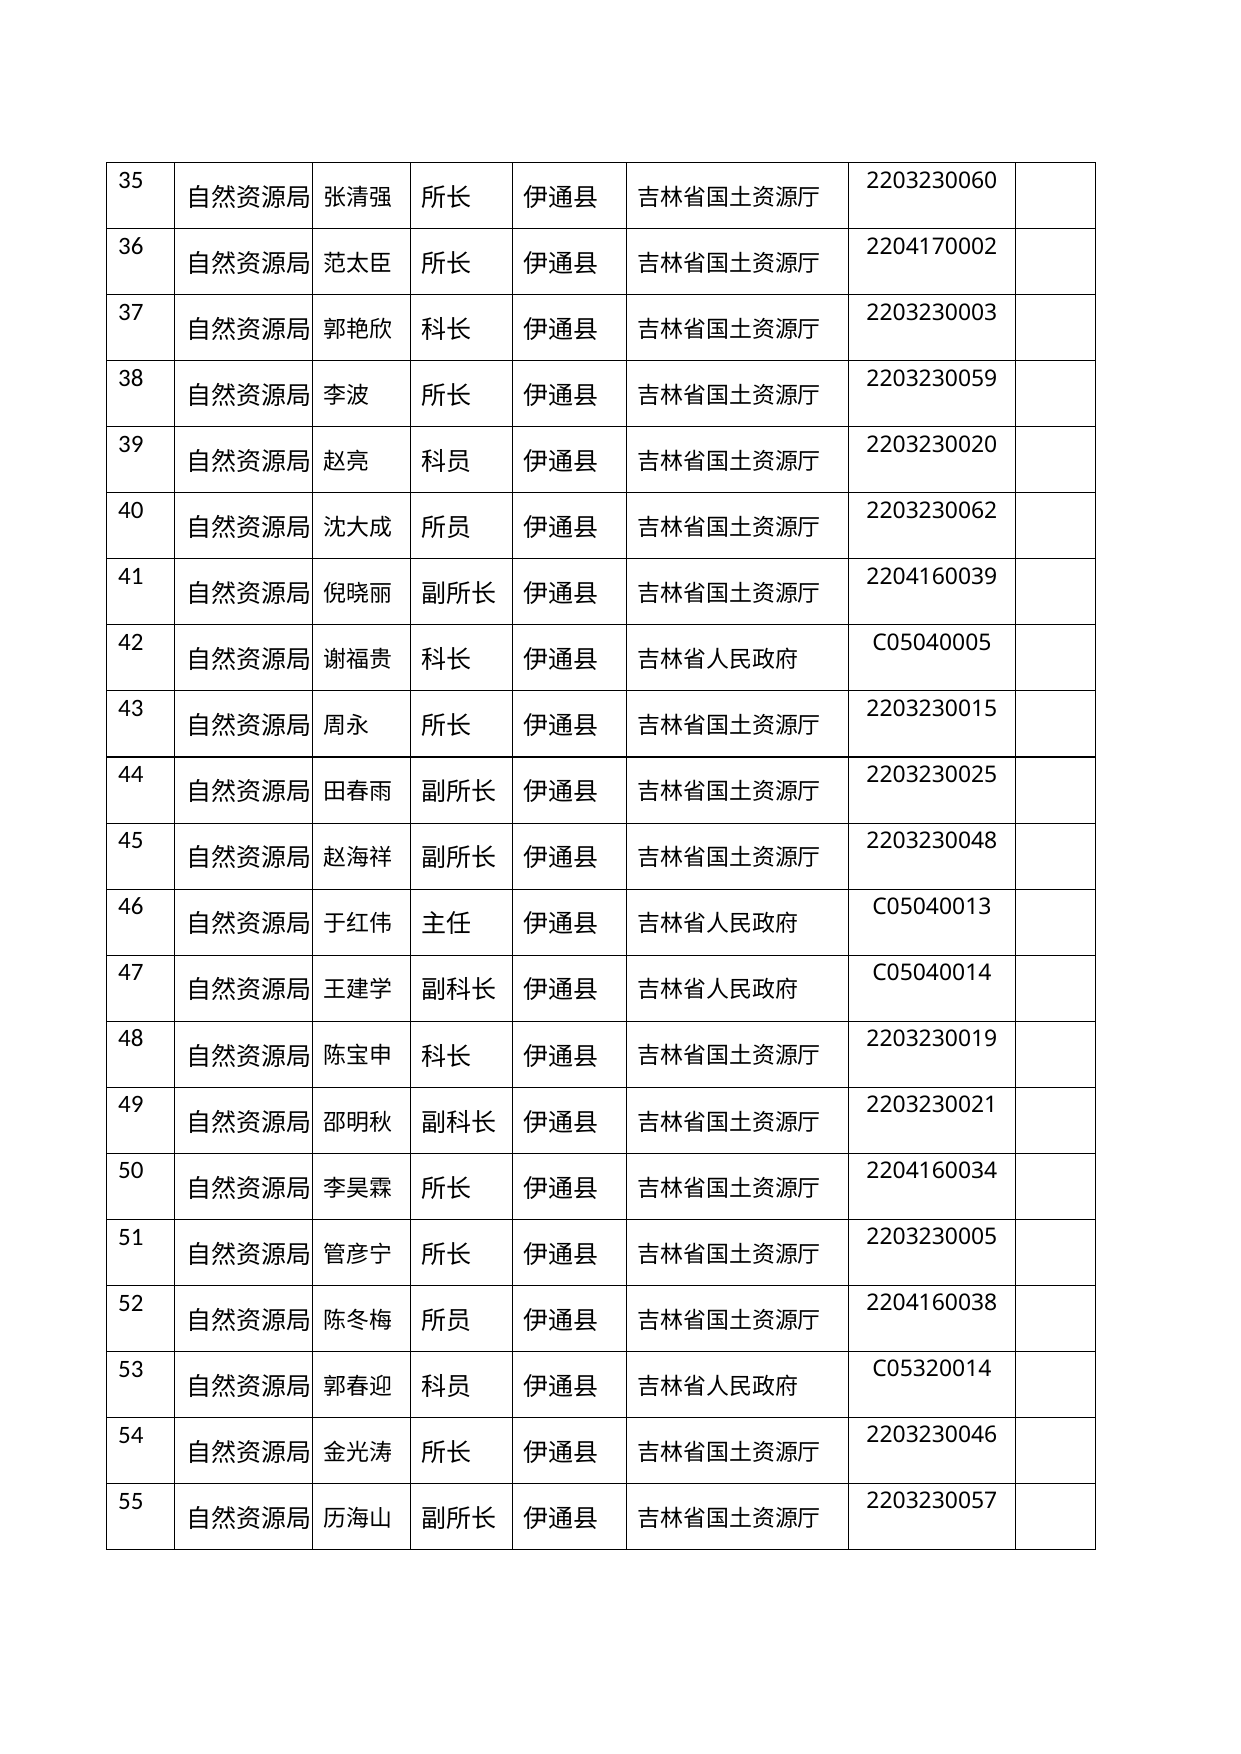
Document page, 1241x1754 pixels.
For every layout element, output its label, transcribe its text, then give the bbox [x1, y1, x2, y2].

table_cell [1016, 625, 1095, 690]
table_cell 副科长 [411, 956, 512, 1021]
table_cell C05040005 [849, 625, 1015, 690]
table_cell 田春雨 [313, 758, 410, 822]
table_cell 40 [107, 493, 174, 558]
table_cell 吉林省国土资源厅 [627, 1286, 848, 1351]
table_cell 伊通县 [513, 1352, 626, 1417]
table_cell 自然资源局 [175, 625, 312, 690]
table_cell 自然资源局 [175, 559, 312, 624]
table_cell 王建学 [313, 956, 410, 1021]
table_cell 自然资源局 [175, 1154, 312, 1219]
table_cell 45 [107, 824, 174, 888]
table_cell C05320014 [849, 1352, 1015, 1417]
table_cell 伊通县 [513, 1088, 626, 1153]
table_cell 2203230046 [849, 1418, 1015, 1483]
table_cell 赵海祥 [313, 824, 410, 888]
table_cell 副所长 [411, 758, 512, 822]
table_cell 李昊霖 [313, 1154, 410, 1219]
table_cell 周永 [313, 691, 410, 756]
table_cell 主任 [411, 890, 512, 954]
table_cell 吉林省国土资源厅 [627, 493, 848, 558]
table_cell 吉林省国土资源厅 [627, 559, 848, 624]
table_cell 吉林省国土资源厅 [627, 1022, 848, 1087]
table_cell 2203230003 [849, 295, 1015, 360]
table_cell 2204170002 [849, 229, 1015, 294]
table_cell 邵明秋 [313, 1088, 410, 1153]
table_cell C05040013 [849, 890, 1015, 954]
table_cell [1016, 1484, 1095, 1549]
table_cell 2203230057 [849, 1484, 1015, 1549]
table_cell [1016, 956, 1095, 1021]
table_cell 伊通县 [513, 361, 626, 426]
table_cell 张清强 [313, 163, 410, 228]
table_cell 48 [107, 1022, 174, 1087]
table_cell 金光涛 [313, 1418, 410, 1483]
table_cell 自然资源局 [175, 1220, 312, 1285]
table_cell C05040014 [849, 956, 1015, 1021]
table_cell [1016, 1220, 1095, 1285]
table_cell 谢福贵 [313, 625, 410, 690]
table_cell 自然资源局 [175, 691, 312, 756]
table_cell 2203230060 [849, 163, 1015, 228]
table_cell 2204160034 [849, 1154, 1015, 1219]
table_cell 吉林省人民政府 [627, 956, 848, 1021]
table_cell 科长 [411, 1022, 512, 1087]
table_cell 自然资源局 [175, 824, 312, 888]
table_cell 自然资源局 [175, 361, 312, 426]
table_cell 历海山 [313, 1484, 410, 1549]
table_cell 自然资源局 [175, 1352, 312, 1417]
table_cell [1016, 1022, 1095, 1087]
table_cell [1016, 427, 1095, 492]
table_cell 42 [107, 625, 174, 690]
table_cell 自然资源局 [175, 493, 312, 558]
table_cell 科长 [411, 295, 512, 360]
table_cell 所长 [411, 163, 512, 228]
table_cell 吉林省国土资源厅 [627, 1154, 848, 1219]
table_cell 2203230020 [849, 427, 1015, 492]
table_cell 所长 [411, 1154, 512, 1219]
table_cell 38 [107, 361, 174, 426]
table_cell 2203230025 [849, 758, 1015, 822]
table_cell 吉林省人民政府 [627, 625, 848, 690]
table_cell 科员 [411, 427, 512, 492]
table_cell 所长 [411, 1418, 512, 1483]
table_cell 吉林省国土资源厅 [627, 427, 848, 492]
table_cell 吉林省国土资源厅 [627, 1220, 848, 1285]
table_cell 赵亮 [313, 427, 410, 492]
table_cell 自然资源局 [175, 295, 312, 360]
table_cell 39 [107, 427, 174, 492]
table_cell 2204160038 [849, 1286, 1015, 1351]
table_cell 所员 [411, 1286, 512, 1351]
table_cell 2203230019 [849, 1022, 1015, 1087]
table_cell [1016, 163, 1095, 228]
table_cell 36 [107, 229, 174, 294]
table_cell 所长 [411, 229, 512, 294]
table_cell 2204160039 [849, 559, 1015, 624]
table_cell 沈大成 [313, 493, 410, 558]
table_cell 吉林省国土资源厅 [627, 758, 848, 822]
table_cell 管彦宁 [313, 1220, 410, 1285]
table_cell 伊通县 [513, 163, 626, 228]
table_cell 自然资源局 [175, 1418, 312, 1483]
table_cell [1016, 559, 1095, 624]
table_cell [1016, 1088, 1095, 1153]
table_cell 伊通县 [513, 295, 626, 360]
table_cell 自然资源局 [175, 1022, 312, 1087]
table_cell 吉林省人民政府 [627, 1352, 848, 1417]
table_cell 53 [107, 1352, 174, 1417]
table_cell [1016, 824, 1095, 888]
table_cell 伊通县 [513, 1484, 626, 1549]
table_cell 所长 [411, 361, 512, 426]
table_cell 自然资源局 [175, 163, 312, 228]
table_cell [1016, 758, 1095, 822]
table_cell 伊通县 [513, 824, 626, 888]
table_cell 副所长 [411, 824, 512, 888]
table_cell 伊通县 [513, 427, 626, 492]
table_cell [1016, 890, 1095, 954]
table_cell [1016, 1352, 1095, 1417]
table_cell 55 [107, 1484, 174, 1549]
table_cell 郭春迎 [313, 1352, 410, 1417]
table_cell 陈冬梅 [313, 1286, 410, 1351]
table_cell 吉林省国土资源厅 [627, 1418, 848, 1483]
table_cell 2203230005 [849, 1220, 1015, 1285]
table_cell 所长 [411, 691, 512, 756]
table_cell 副所长 [411, 559, 512, 624]
table_cell 自然资源局 [175, 1088, 312, 1153]
table_cell 吉林省国土资源厅 [627, 691, 848, 756]
table_cell 副所长 [411, 1484, 512, 1549]
table_cell 50 [107, 1154, 174, 1219]
table_cell 自然资源局 [175, 229, 312, 294]
table_cell 伊通县 [513, 1154, 626, 1219]
table_cell 35 [107, 163, 174, 228]
table_cell [1016, 295, 1095, 360]
table_cell 伊通县 [513, 1286, 626, 1351]
table_cell 自然资源局 [175, 427, 312, 492]
table_cell 2203230059 [849, 361, 1015, 426]
table_cell 51 [107, 1220, 174, 1285]
table_cell 46 [107, 890, 174, 954]
table_cell 吉林省人民政府 [627, 890, 848, 954]
table_cell [1016, 1418, 1095, 1483]
table_cell 44 [107, 758, 174, 822]
table_cell 陈宝申 [313, 1022, 410, 1087]
table_cell 科员 [411, 1352, 512, 1417]
table_cell 吉林省国土资源厅 [627, 824, 848, 888]
table_cell 伊通县 [513, 559, 626, 624]
table_cell 范太臣 [313, 229, 410, 294]
table_cell [1016, 361, 1095, 426]
table_cell 所长 [411, 1220, 512, 1285]
table_cell [1016, 1286, 1095, 1351]
table_cell 自然资源局 [175, 890, 312, 954]
table_cell 伊通县 [513, 229, 626, 294]
table_cell [1016, 691, 1095, 756]
table_cell [1016, 229, 1095, 294]
table_cell [1016, 493, 1095, 558]
table_cell 所员 [411, 493, 512, 558]
table_cell 倪晓丽 [313, 559, 410, 624]
table_cell 伊通县 [513, 890, 626, 954]
table_cell 伊通县 [513, 691, 626, 756]
table_cell 吉林省国土资源厅 [627, 163, 848, 228]
table_cell 自然资源局 [175, 758, 312, 822]
table_cell 于红伟 [313, 890, 410, 954]
table_cell 37 [107, 295, 174, 360]
table_cell 吉林省国土资源厅 [627, 229, 848, 294]
table_cell 伊通县 [513, 956, 626, 1021]
table_cell 伊通县 [513, 1418, 626, 1483]
table_cell 伊通县 [513, 625, 626, 690]
table_cell 郭艳欣 [313, 295, 410, 360]
table_cell [1016, 1154, 1095, 1219]
table_cell 吉林省国土资源厅 [627, 1484, 848, 1549]
table_cell 自然资源局 [175, 956, 312, 1021]
table_cell 伊通县 [513, 1220, 626, 1285]
table_cell 伊通县 [513, 493, 626, 558]
table_cell 47 [107, 956, 174, 1021]
table_cell 52 [107, 1286, 174, 1351]
table_cell 49 [107, 1088, 174, 1153]
table_cell 2203230048 [849, 824, 1015, 888]
table_cell 54 [107, 1418, 174, 1483]
table_cell 43 [107, 691, 174, 756]
table_cell 伊通县 [513, 758, 626, 822]
table_cell 41 [107, 559, 174, 624]
table_cell 李波 [313, 361, 410, 426]
table_cell 2203230062 [849, 493, 1015, 558]
table_cell 自然资源局 [175, 1484, 312, 1549]
table_cell 副科长 [411, 1088, 512, 1153]
table_cell 伊通县 [513, 1022, 626, 1087]
table_cell 自然资源局 [175, 1286, 312, 1351]
table_cell 吉林省国土资源厅 [627, 361, 848, 426]
table_cell 吉林省国土资源厅 [627, 1088, 848, 1153]
table_cell 科长 [411, 625, 512, 690]
table_cell 吉林省国土资源厅 [627, 295, 848, 360]
table_cell 2203230015 [849, 691, 1015, 756]
table_cell 2203230021 [849, 1088, 1015, 1153]
